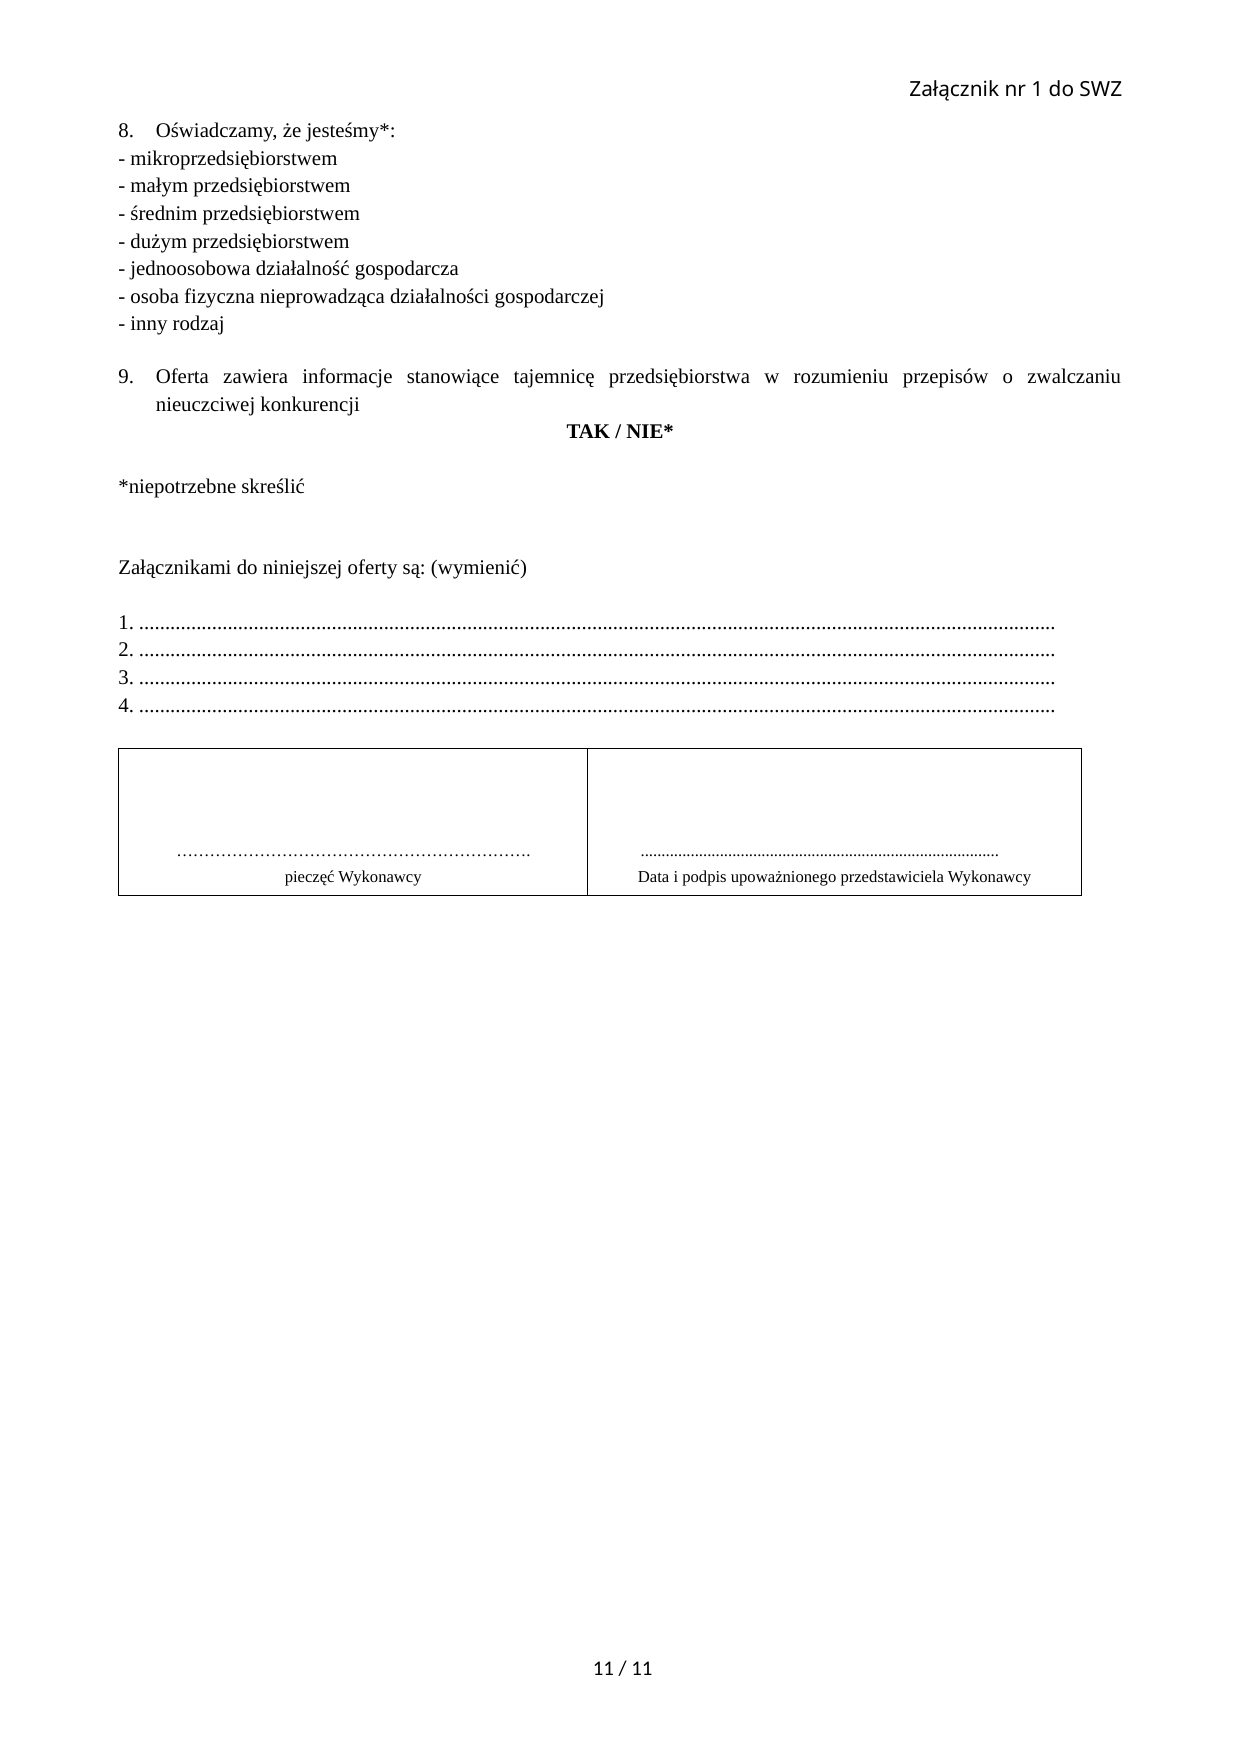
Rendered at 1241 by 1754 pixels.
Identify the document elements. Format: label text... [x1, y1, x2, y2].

text 4. [118, 693, 1122, 717]
table_header ………………………………………………………. pieczęć Wykonawcy [119, 749, 587, 894]
text 3. [118, 665, 1122, 689]
text - jednoosobowa działalność gospodarcza [118, 256, 1122, 280]
text - dużym przedsiębiorstwem [118, 228, 1122, 253]
text - mikroprzedsiębiorstwem [118, 146, 1122, 170]
text - osoba fizyczna nieprowadząca działalności gospodarczej [118, 284, 1122, 308]
text *niepotrzebne skreślić [118, 474, 1122, 498]
text - średnim przedsiębiorstwem [118, 201, 1122, 225]
text - inny rodzaj [118, 311, 1122, 335]
text 2. [118, 637, 1122, 661]
list Oferta zawiera informacje stanowiące tajemnicę przedsiębiorstwa w rozumieniu przepisów o zwalczaniu nieuczciwej konkurencji [118, 364, 1122, 416]
table_header ...................................................................................... Data i podpis upoważnionego przedstawiciela Wykonawcy [588, 749, 1081, 894]
text Załącznikami do niniejszej oferty są: (wymienić) [118, 554, 1122, 579]
text - małym przedsiębiorstwem [118, 173, 1122, 197]
text 1. [118, 610, 1122, 634]
text TAK / NIE* [118, 419, 1122, 443]
list Oświadczamy, że jesteśmy*: [118, 118, 1122, 142]
